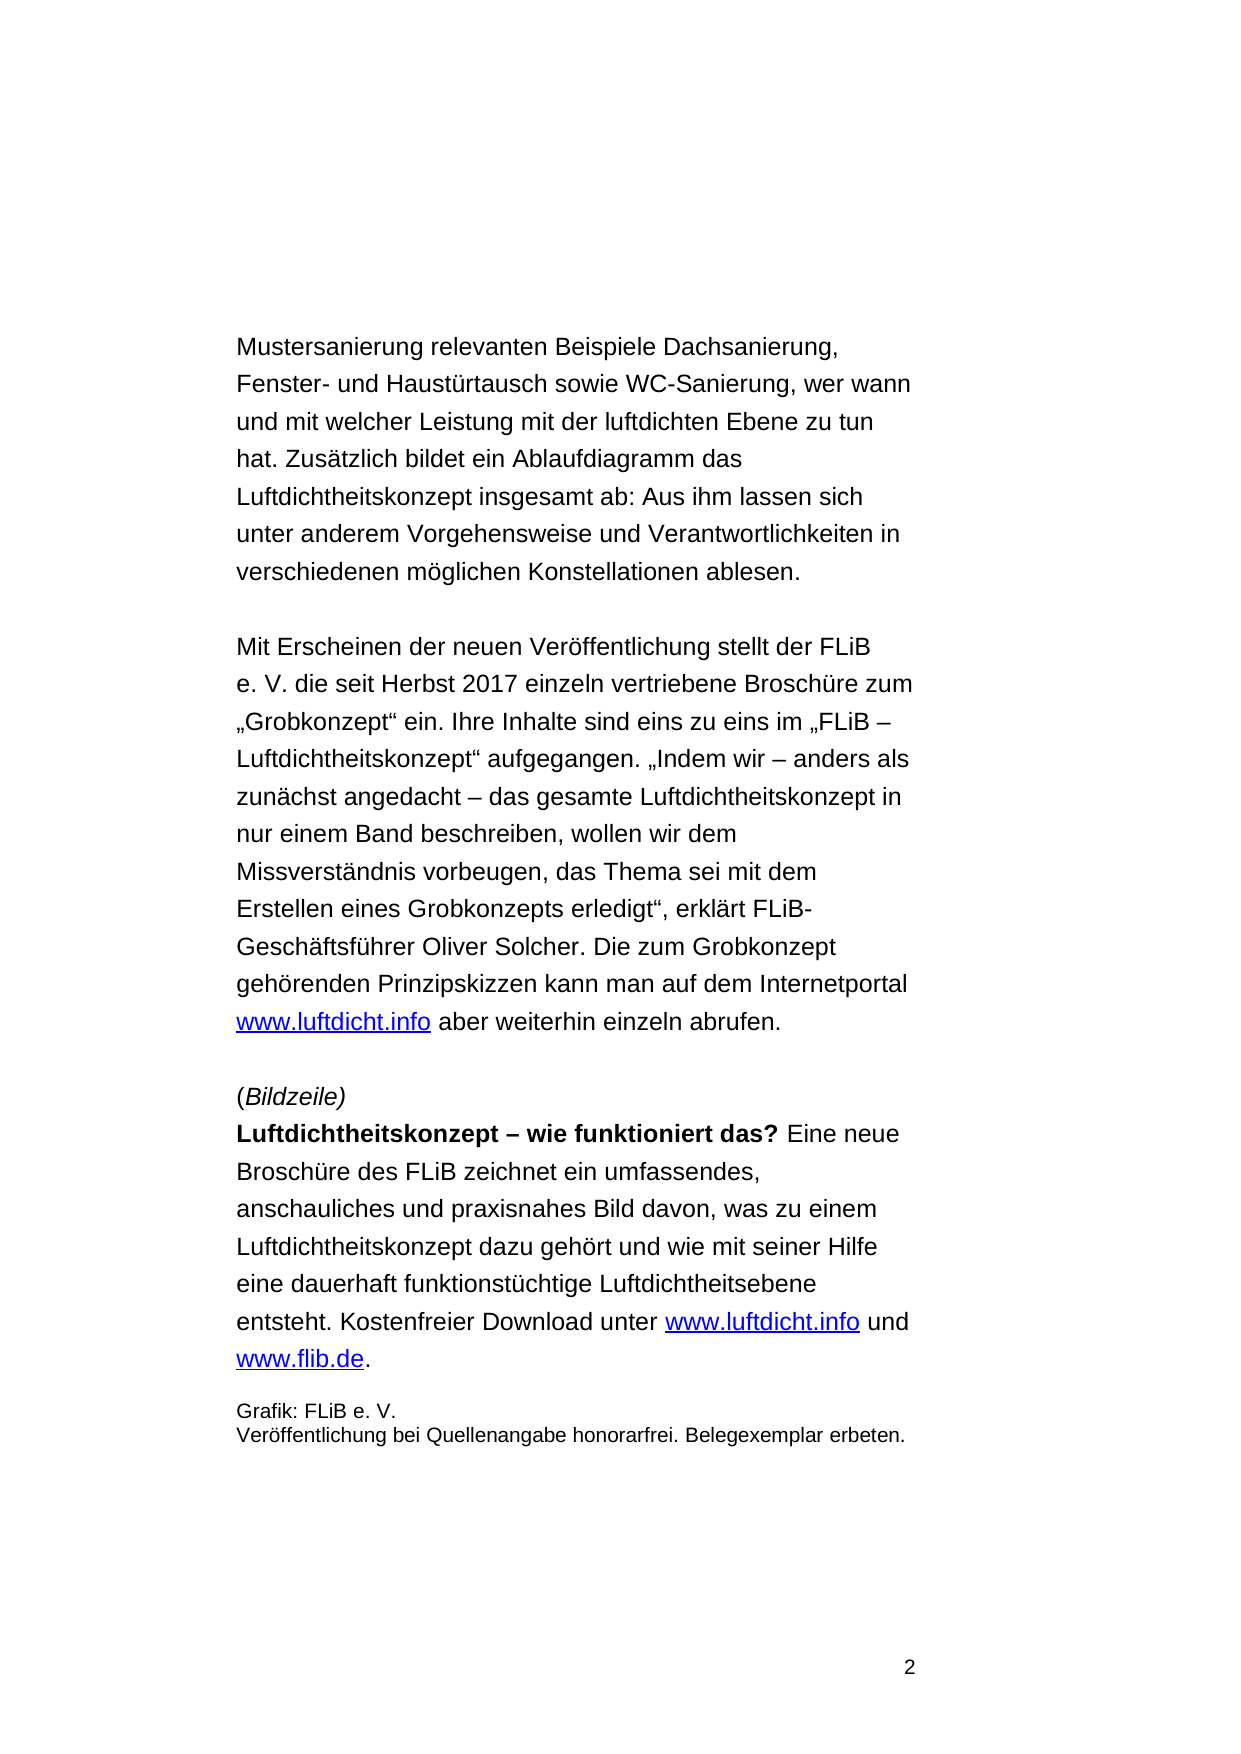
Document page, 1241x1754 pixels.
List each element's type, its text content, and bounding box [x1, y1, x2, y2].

text Veröffentlichung bei Quellenangabe honorarfrei. Belegexemplar erbeten. [236, 1423, 915, 1447]
text Luftdichtheitskonzept – wie funktioniert das? Eine neue Broschüre des FLiB zeichnet ein umfassendes, anschauliches und praxisnahes Bild davon, was zu einem Luftdichtheitskonzept dazu gehört und wie mit seiner Hilfe eine dauerhaft funktionstüchtige Luftdichtheitsebene entsteht. Kostenfreier Download unter www.luftdicht.info und www.flib.de. [236, 1112, 915, 1375]
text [236, 325, 915, 587]
text Mit Erscheinen der neuen Veröffentlichung stellt der FLiB e. V. die seit Herbst 2017 einzeln vertriebene Broschüre zum „Grobkonzept“ ein. Ihre Inhalte sind eins zu eins im „FLiB – Luftdichtheitskonzept“ aufgegangen. „Indem wir – anders als zunächst angedacht – das gesamte Luftdichtheitskonzept in nur einem Band beschreiben, wollen wir dem Missverständnis vorbeugen, das Thema sei mit dem Erstellen eines Grobkonzepts erledigt“, erklärt FLiB-Geschäftsführer Oliver Solcher. Die zum Grobkonzept gehörenden Prinzipskizzen kann man auf dem Internetportal www.luftdicht.info aber weiterhin einzeln abrufen. [236, 625, 915, 1037]
text Grafik: FLiB e. V. [236, 1399, 915, 1423]
text (Bildzeile) [236, 1075, 915, 1112]
